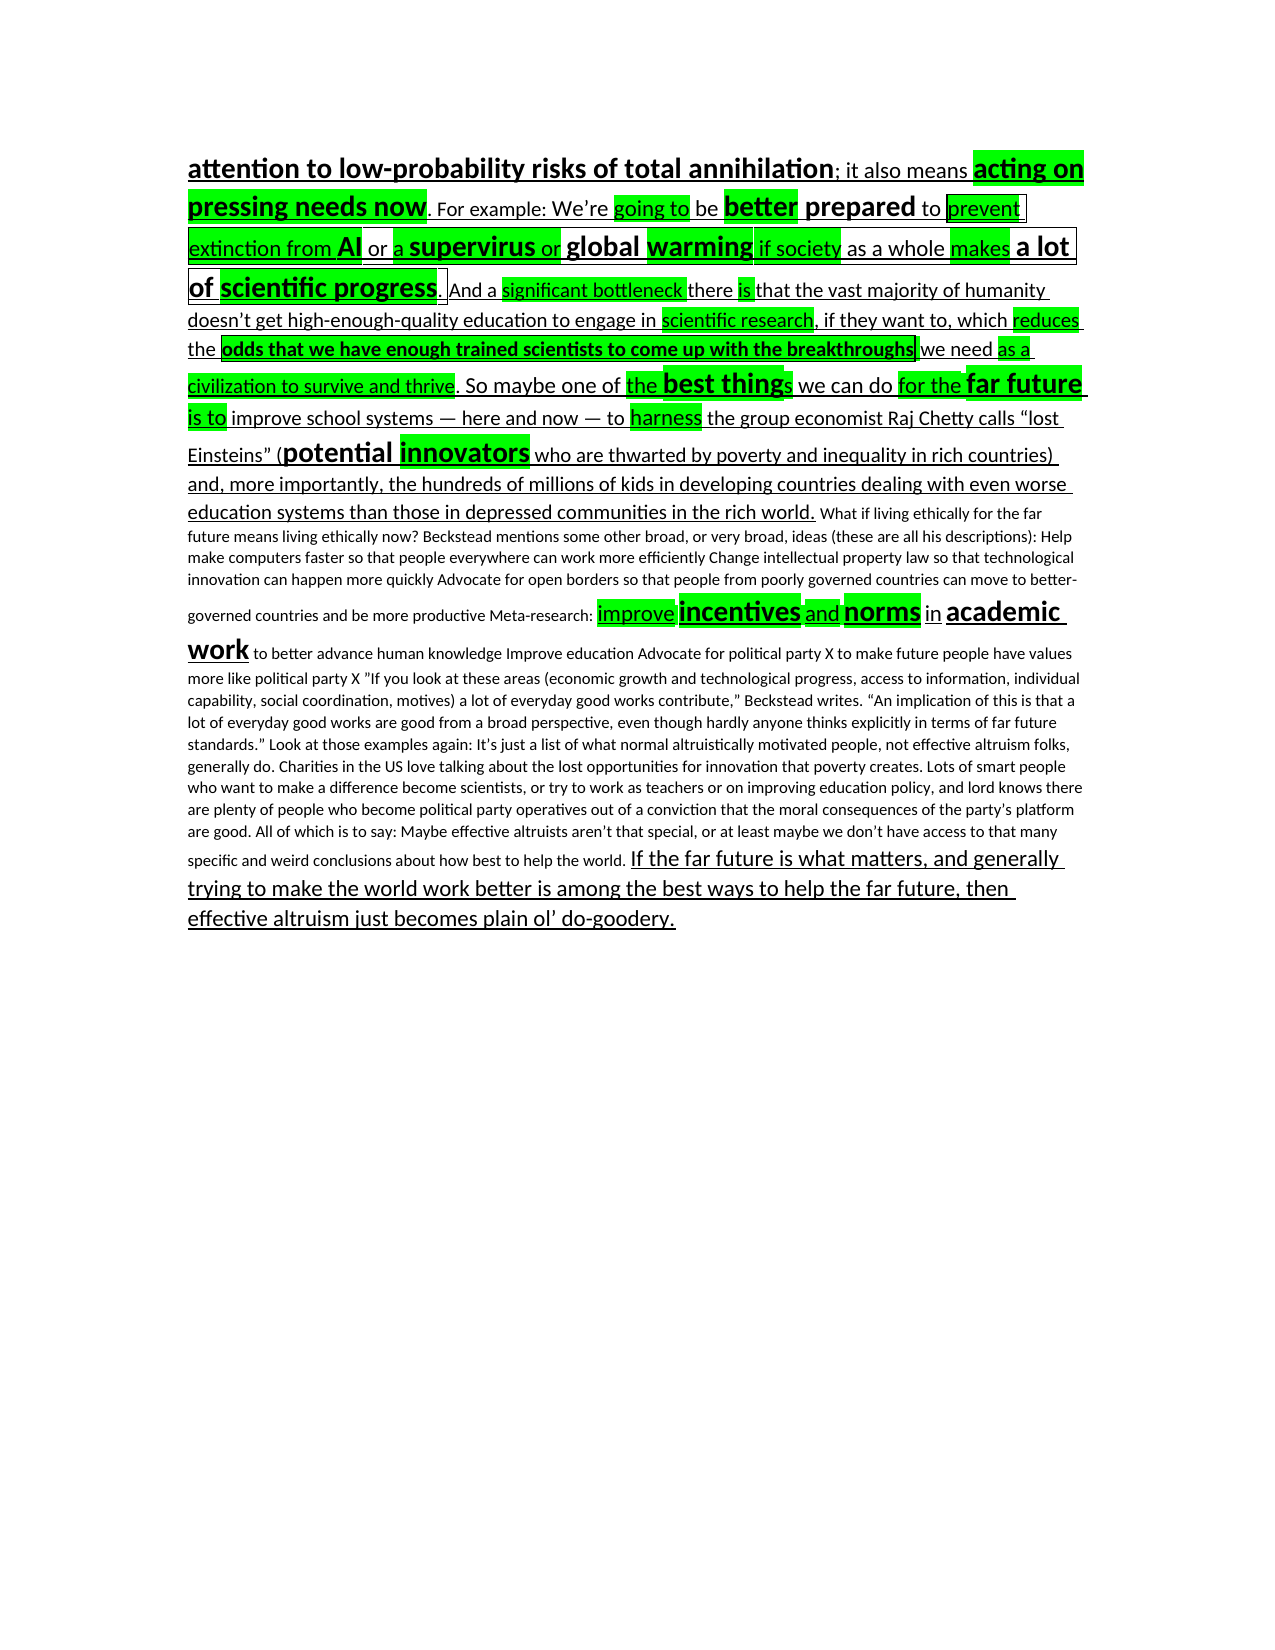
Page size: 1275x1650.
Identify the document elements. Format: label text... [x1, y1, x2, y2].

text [187, 150, 1087, 395]
